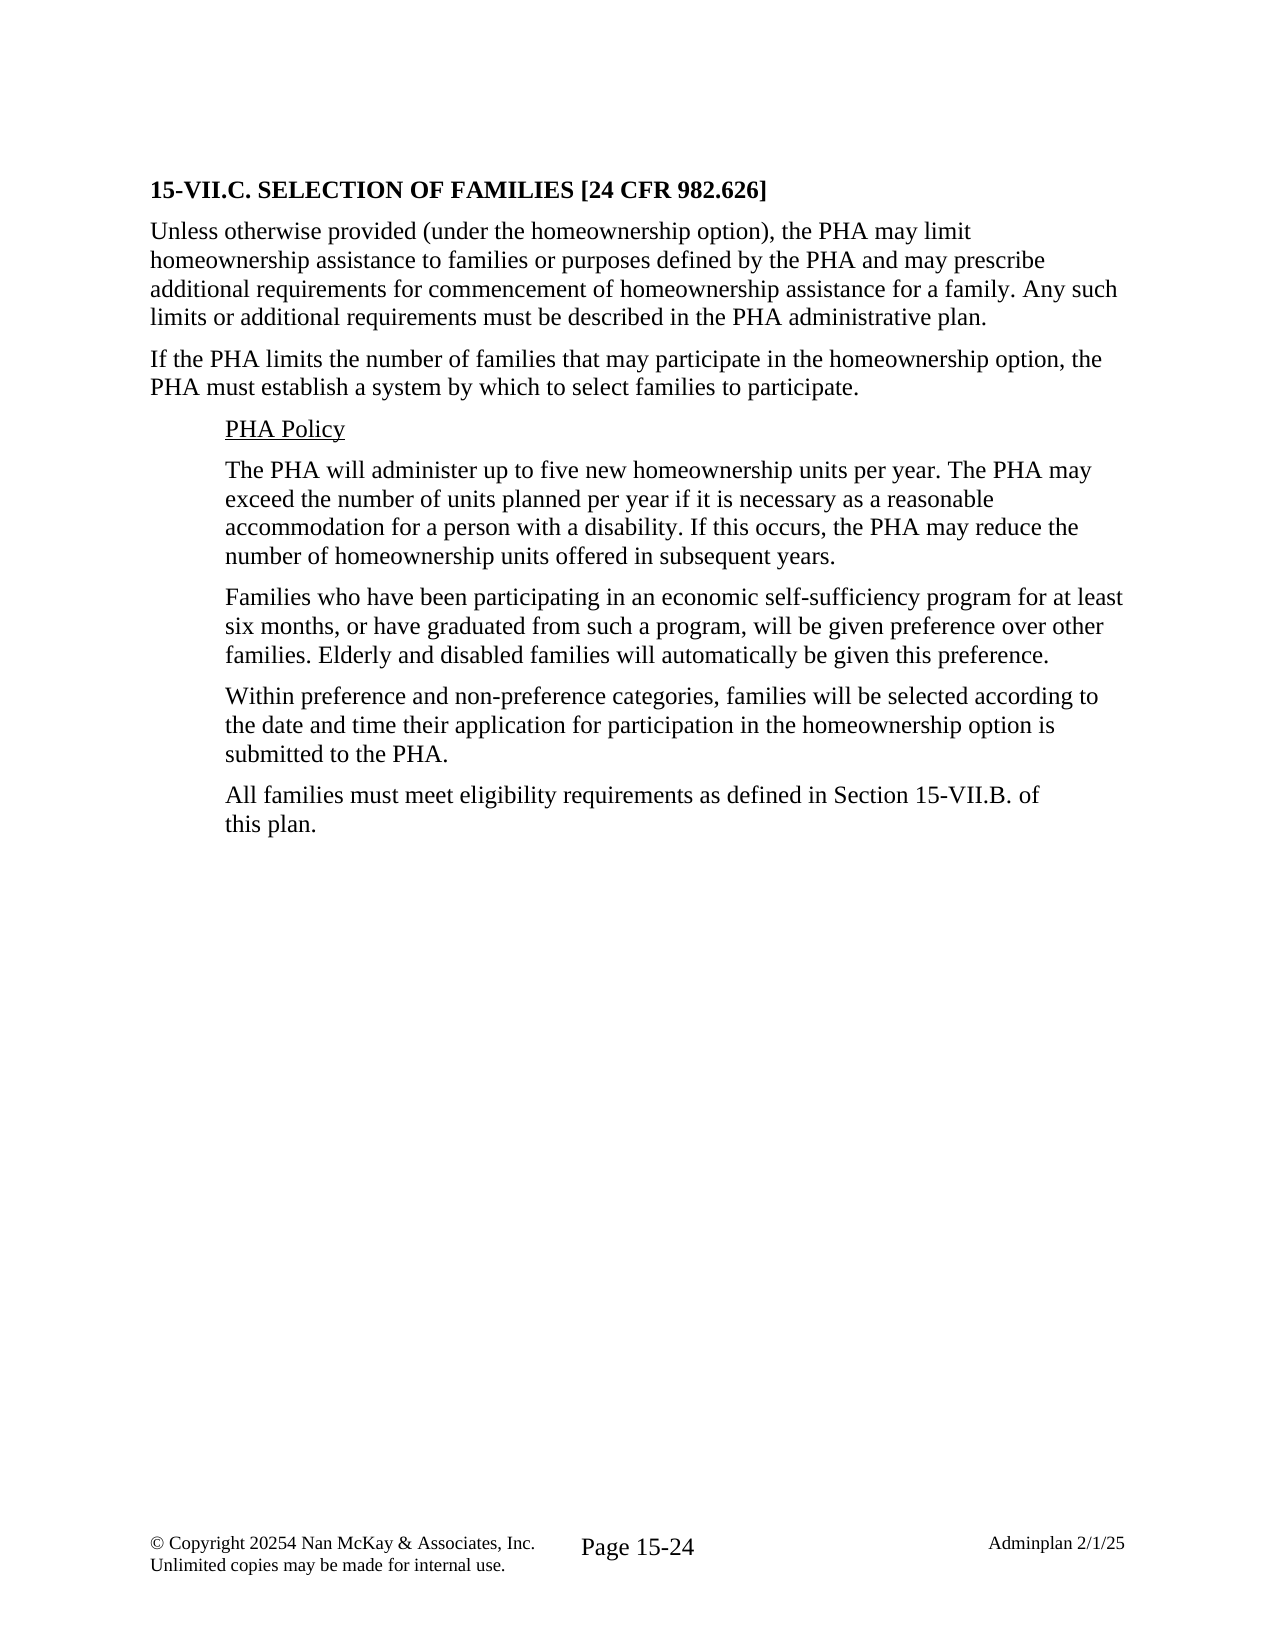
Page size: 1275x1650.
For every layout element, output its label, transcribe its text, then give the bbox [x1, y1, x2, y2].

text 15-VII.C. SELECTION OF FAMILIES [24 CFR 982.626] [150, 175, 1125, 204]
text Families who have been participating in an economic self-sufficiency program for at least six months, or have graduated from such a program, will be given preference over other families. Elderly and disabled families will automatically be given this preference. [225, 582, 1125, 669]
text Within preference and non-preference categories, families will be selected according to the date and time their application for participation in the homeownership option is submitted to the PHA. [225, 681, 1125, 767]
text Unless otherwise provided (under the homeownership option), the PHA may limit homeownership assistance to families or purposes defined by the PHA and may prescribe additional requirements for commencement of homeownership assistance for a family. Any such limits or additional requirements must be described in the PHA administrative plan. [150, 216, 1125, 331]
text All families must meet eligibility requirements as defined in Section 15-VII.B. of this plan. [225, 780, 1125, 837]
text The PHA will administer up to five new homeownership units per year. The PHA may exceed the number of units planned per year if it is necessary as a reasonable accommodation for a person with a disability. If this occurs, the PHA may reduce the number of homeownership units offered in subsequent years. [225, 455, 1125, 570]
text If the PHA limits the number of families that may participate in the homeownership option, the PHA must establish a system by which to select families to participate. [150, 344, 1125, 401]
text PHA Policy [225, 414, 1125, 442]
